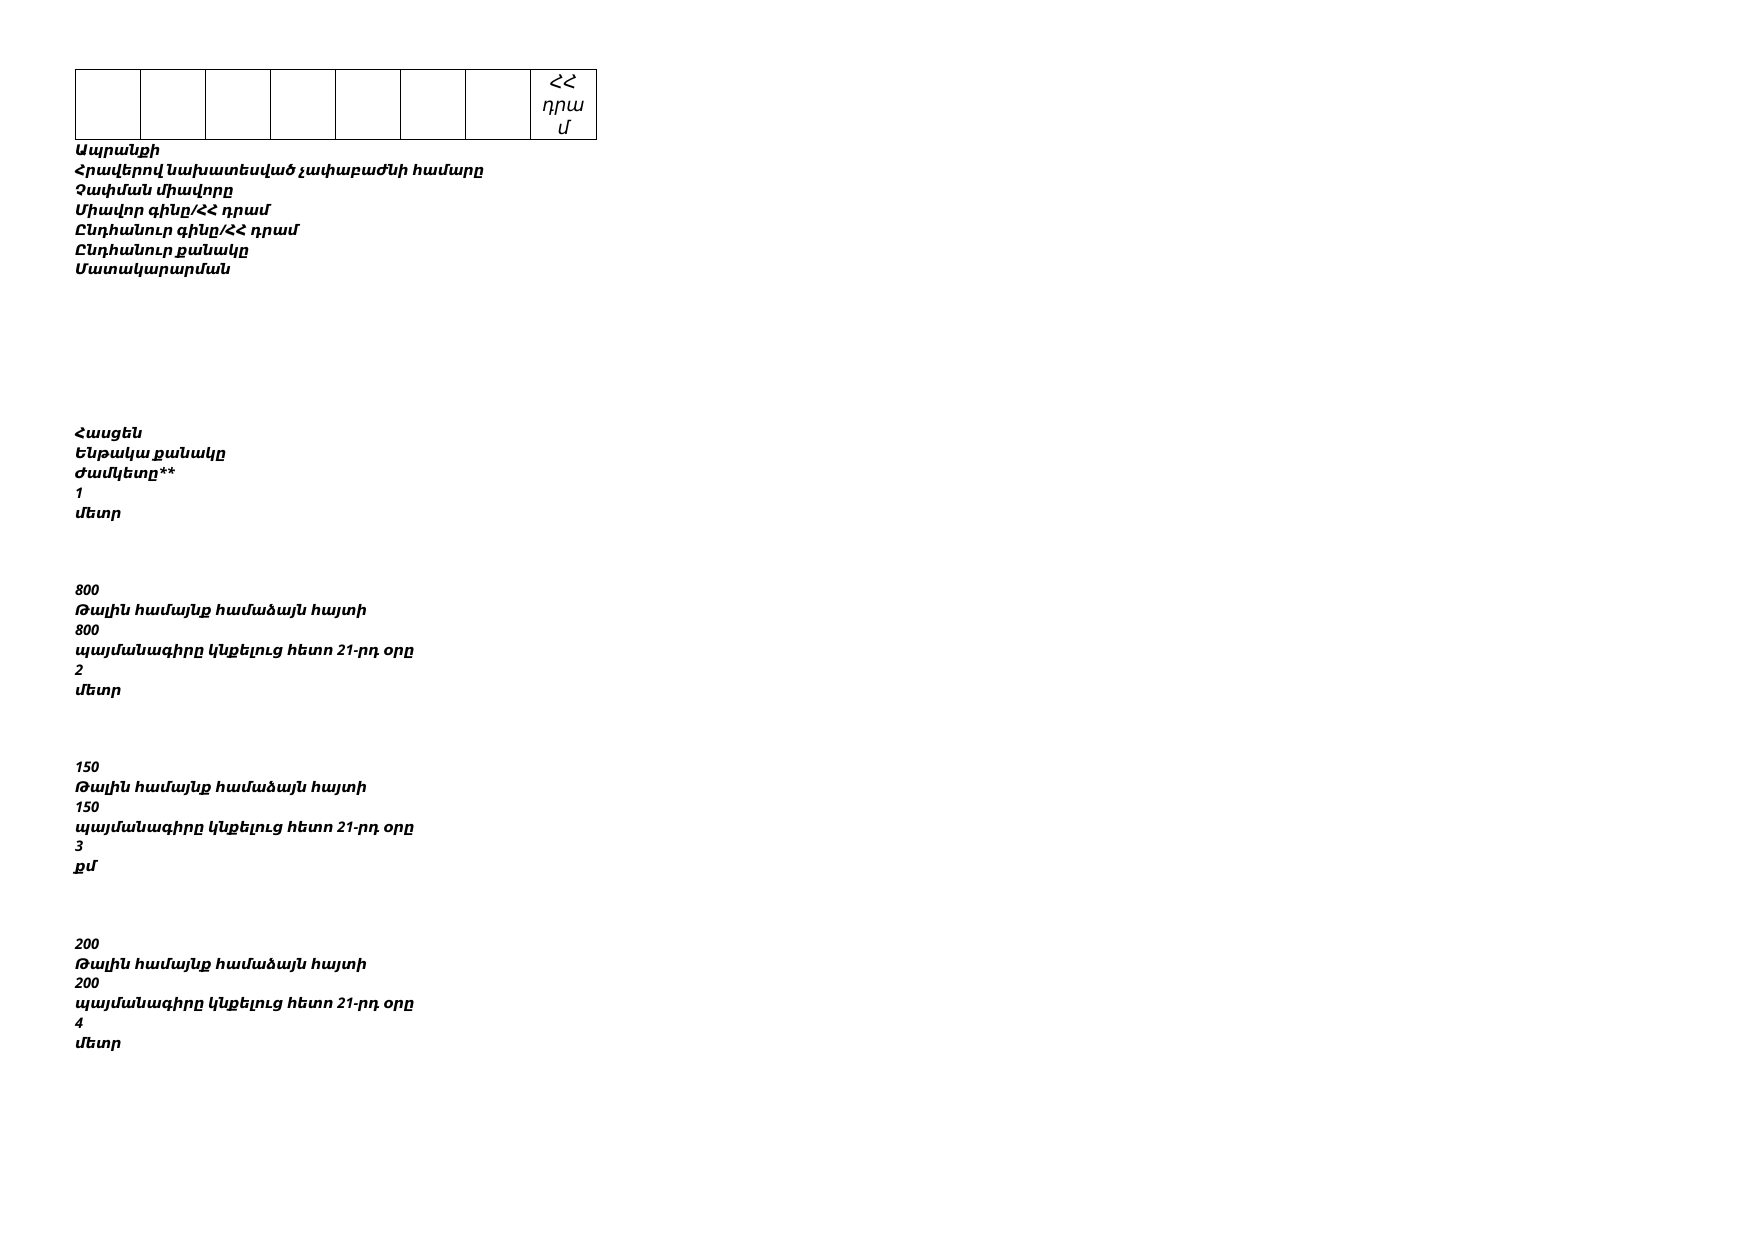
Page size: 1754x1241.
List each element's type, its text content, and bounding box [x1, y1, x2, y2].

text ՀՀ դրամ [542, 70, 585, 139]
